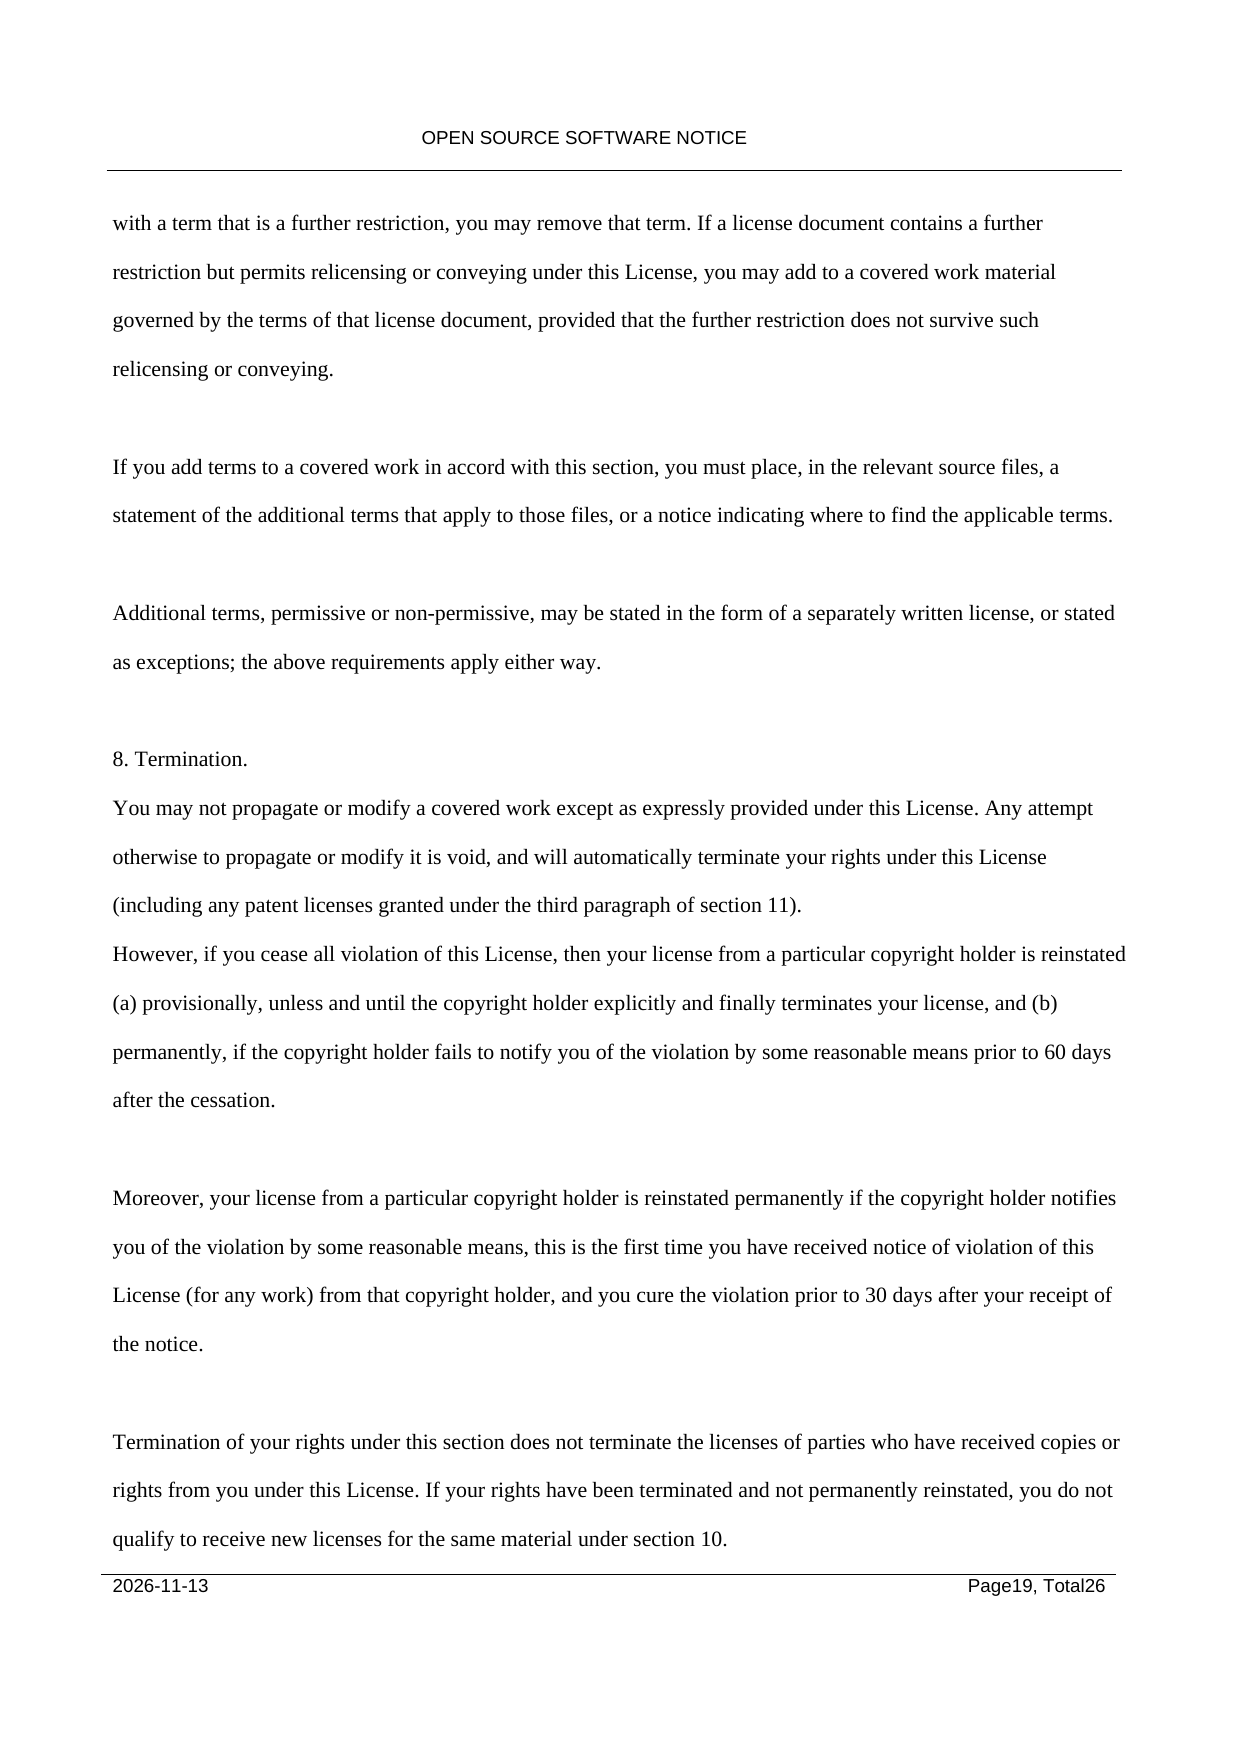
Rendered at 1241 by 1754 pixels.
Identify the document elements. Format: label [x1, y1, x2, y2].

text [112, 206, 1128, 1555]
